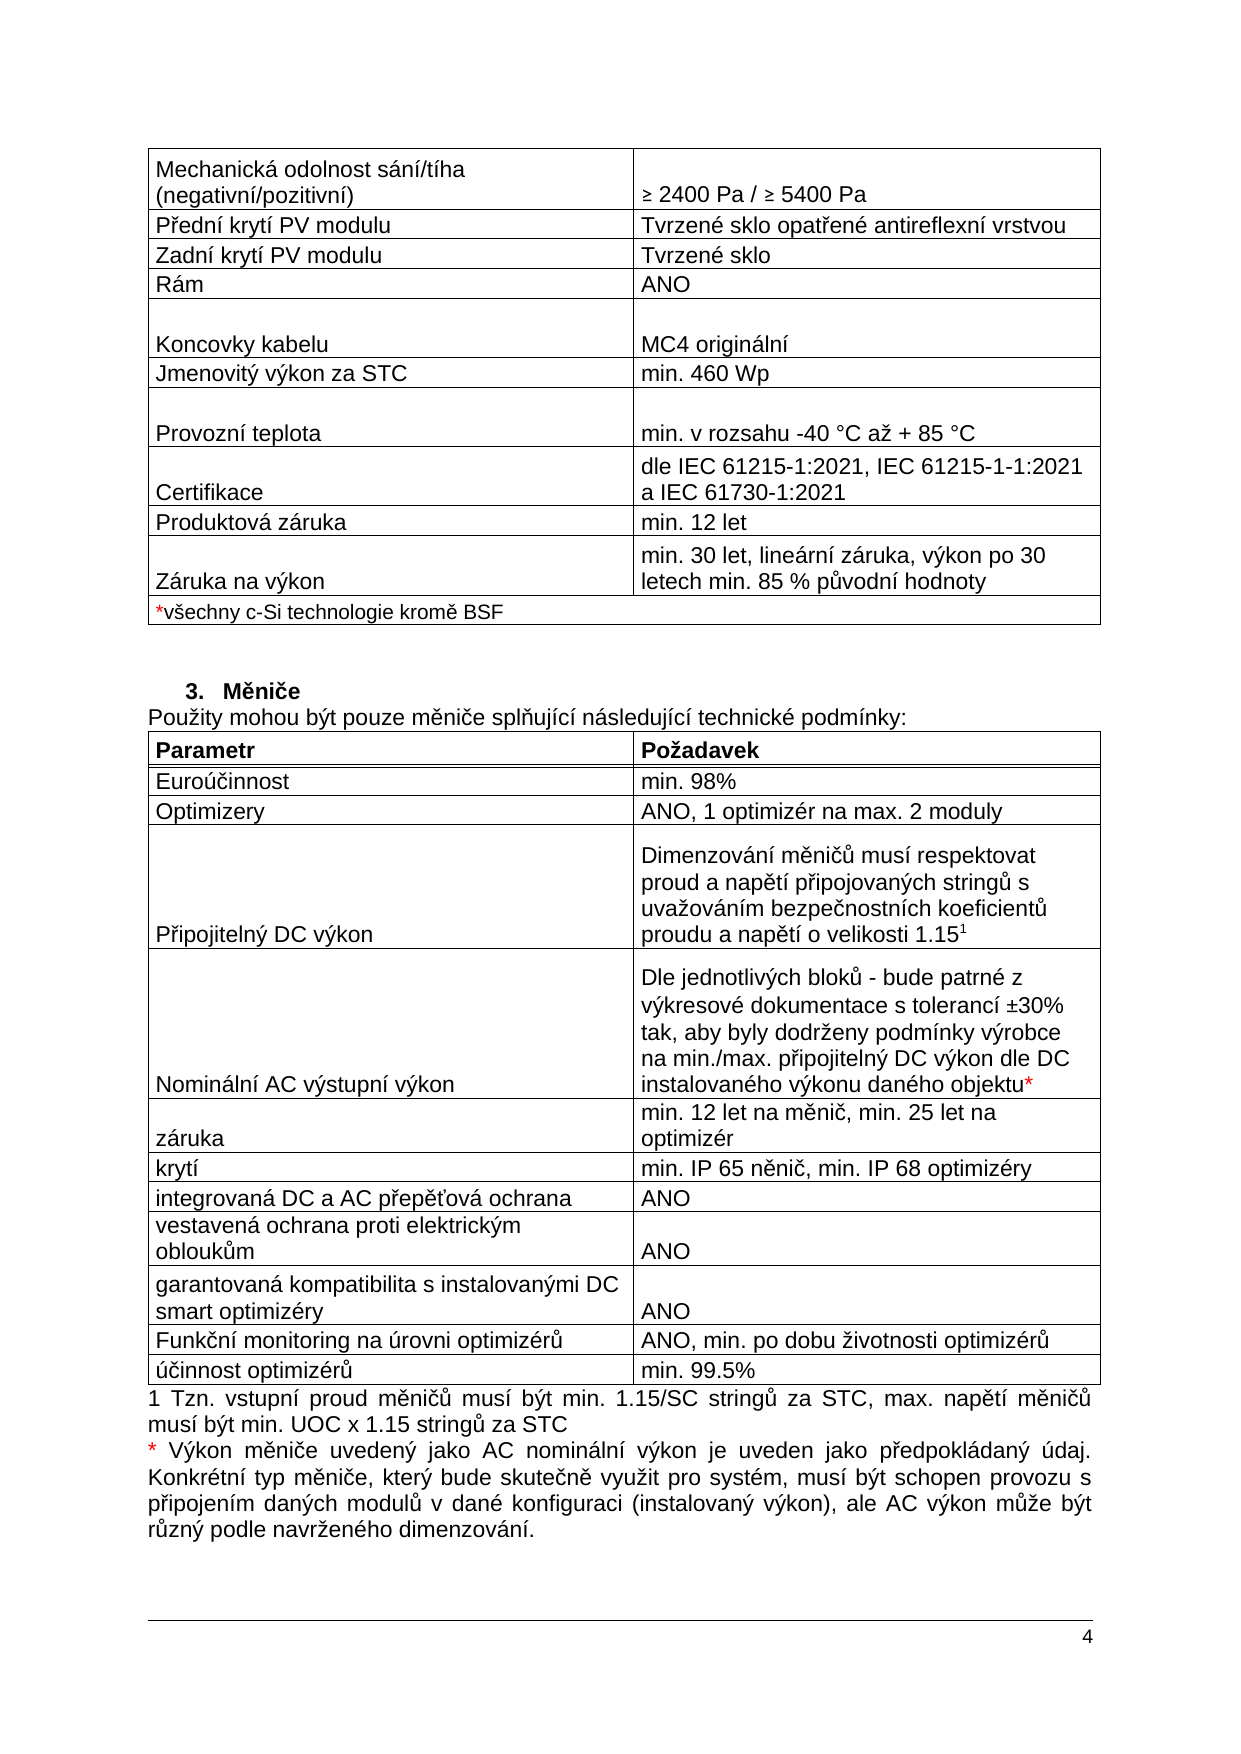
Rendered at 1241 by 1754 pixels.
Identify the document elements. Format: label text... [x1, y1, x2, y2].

table_cell min. 460 Wp [634, 358, 1100, 387]
table_cell Funkční monitoring na úrovni optimizérů [149, 1325, 633, 1354]
table_cell ANO, 1 optimizér na max. 2 moduly [634, 796, 1100, 824]
table_cell Optimizery [149, 796, 633, 824]
table_cell Přední krytí PV modulu [149, 210, 633, 238]
text 1 Tzn. vstupní proud měničů musí být min. 1.15/SC stringů za STC, max. napětí měničů musí být min. UOC x 1.15 stringů za STC [148, 1385, 1093, 1437]
table_cell Provozní teplota [149, 388, 633, 446]
list Měniče [185, 678, 1093, 704]
table_cell Připojitelný DC výkon [149, 825, 633, 948]
table_cell Certifikace [149, 447, 633, 505]
table_cell *všechny c-Si technologie kromě BSF [149, 596, 633, 624]
table_header Požadavek [634, 732, 1100, 763]
table_cell Záruka na výkon [149, 536, 633, 594]
table_cell Rám [149, 269, 633, 298]
table_cell min. IP 65 něnič, min. IP 68 optimizéry [634, 1153, 1100, 1181]
table_cell min. 12 let [634, 506, 1100, 535]
table_cell Tvrzené sklo opatřené antireflexní vrstvou [634, 210, 1100, 238]
table_cell Dle jednotlivých bloků - bude patrné z výkresové dokumentace s tolerancí ±30% tak, aby byly dodrženy podmínky výrobce na min./max. připojitelný DC výkon dle DC instalovaného výkonu daného objektu* [634, 949, 1100, 1098]
table_cell Tvrzené sklo [634, 239, 1100, 268]
table_cell vestavená ochrana proti elektrickým obloukům [149, 1212, 633, 1265]
table_cell ANO [634, 1182, 1100, 1211]
table_cell záruka [149, 1099, 633, 1152]
text Použity mohou být pouze měniče splňující následující technické podmínky: [148, 704, 1093, 731]
table_cell garantovaná kompatibilita s instalovanými DC smart optimizéry [149, 1266, 633, 1324]
table_cell Zadní krytí PV modulu [149, 239, 633, 268]
table_cell ANO, min. po dobu životnosti optimizérů [634, 1325, 1100, 1354]
table_cell min. 30 let, lineární záruka, výkon po 30 letech min. 85 % původní hodnoty [634, 536, 1100, 594]
table_cell Produktová záruka [149, 506, 633, 535]
table_cell min. 99.5% [634, 1355, 1100, 1383]
table_cell min. 12 let na měnič, min. 25 let na optimizér [634, 1099, 1100, 1152]
table_cell účinnost optimizérů [149, 1355, 633, 1383]
table_cell Euroúčinnost [149, 768, 633, 795]
table_cell Dimenzování měničů musí respektovat proud a napětí připojovaných stringů s uvažováním bezpečnostních koeficientů proudu a napětí o velikosti 1.151 [634, 825, 1100, 948]
table_cell MC4 originální [634, 299, 1100, 357]
table_cell ANO [634, 269, 1100, 298]
table_header Parametr [149, 732, 633, 763]
table_cell min. 98% [634, 768, 1100, 795]
table_cell min. v rozsahu -40 °C až + 85 °C [634, 388, 1100, 446]
table_cell krytí [149, 1153, 633, 1181]
table_cell Nominální AC výstupní výkon [149, 949, 633, 1098]
table_cell ≥ 2400 Pa / ≥ 5400 Pa [634, 149, 1100, 208]
table_cell dle IEC 61215-1:2021, IEC 61215-1-1:2021 a IEC 61730-1:2021 [634, 447, 1100, 505]
table_cell ANO [634, 1212, 1100, 1265]
table_cell Jmenovitý výkon za STC [149, 358, 633, 387]
table_cell Koncovky kabelu [149, 299, 633, 357]
table_cell Mechanická odolnost sání/tíha (negativní/pozitivní) [149, 149, 633, 208]
table_cell [634, 596, 1100, 624]
table_cell ANO [634, 1266, 1100, 1324]
table_cell integrovaná DC a AC přepěťová ochrana [149, 1182, 633, 1211]
text * Výkon měniče uvedený jako AC nominální výkon je uveden jako předpokládaný údaj. Konkrétní typ měniče, který bude skutečně využit pro systém, musí být schopen provozu s připojením daných modulů v dané konfiguraci (instalovaný výkon), ale AC výkon může být různý podle navrženého dimenzování. [148, 1437, 1093, 1543]
